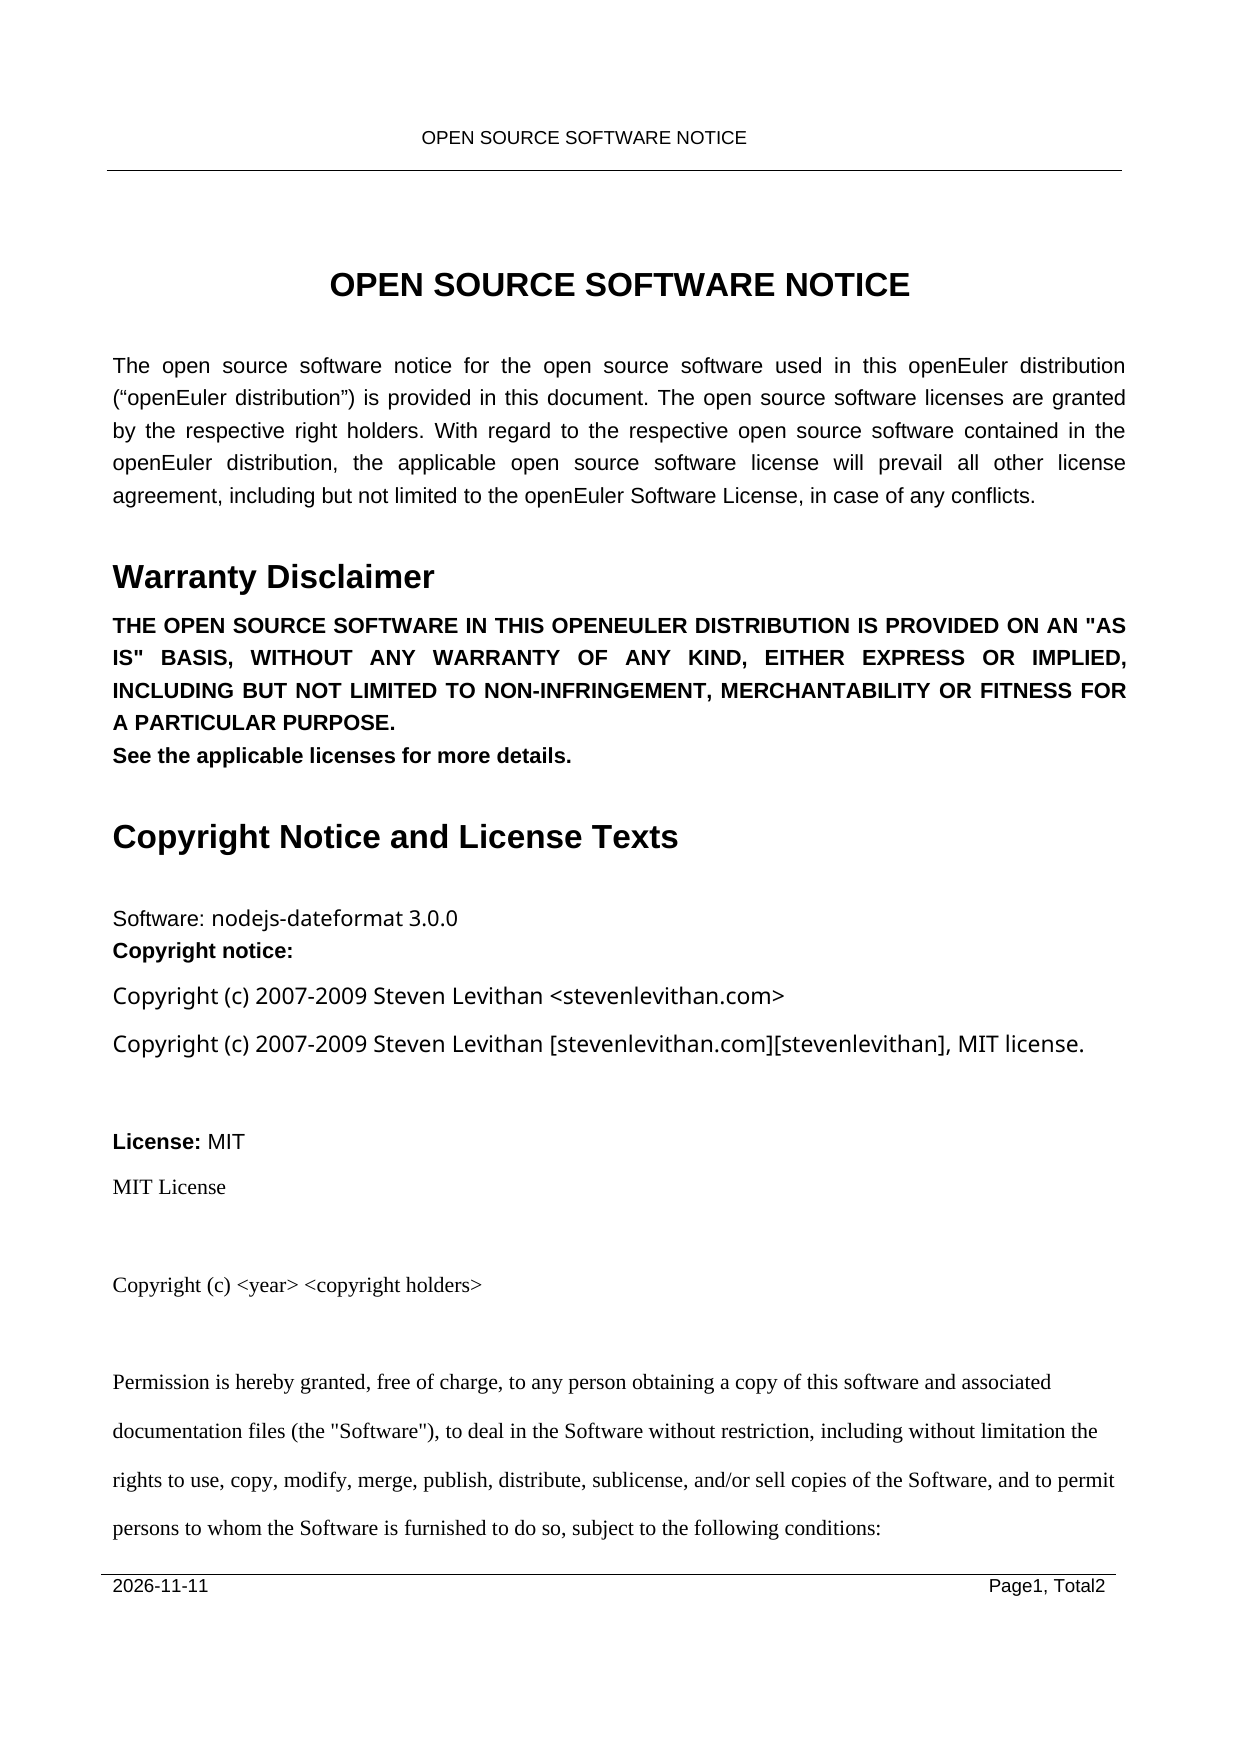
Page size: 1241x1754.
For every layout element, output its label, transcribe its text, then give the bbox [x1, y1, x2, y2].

text Warranty Disclaimer [112, 544, 1128, 609]
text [112, 1170, 1128, 1544]
text Software: nodejs-dateformat 3.0.0 [112, 901, 1128, 934]
text Copyright Notice and License Texts [112, 804, 1128, 869]
text The open source software notice for the open source software used in this openEuler distribution (“openEuler distribution”) is provided in this document. The open source software licenses are granted by the respective right holders. With regard to the respective open source software contained in the openEuler distribution, the applicable open source software license will prevail all other license agreement, including but not limited to the openEuler Software License, in case of any conflicts. [112, 349, 1128, 511]
text Copyright notice: [112, 934, 1128, 966]
text License: MIT [112, 1125, 1128, 1158]
text OPEN SOURCE SOFTWARE NOTICE [112, 251, 1128, 316]
text THE OPEN SOURCE SOFTWARE IN THIS OPENEULER DISTRIBUTION IS PROVIDED ON AN "AS IS" BASIS, WITHOUT ANY WARRANTY OF ANY KIND, EITHER EXPRESS OR IMPLIED, INCLUDING BUT NOT LIMITED TO NON-INFRINGEMENT, MERCHANTABILITY OR FITNESS FOR A PARTICULAR PURPOSE. See the applicable licenses for more details. [112, 609, 1128, 771]
text Copyright (c) 2007-2009 Steven Levithan <stevenlevithan.com> Copyright (c) 2007-2009 Steven Levithan [stevenlevithan.com][stevenlevithan], MIT license. [112, 979, 1128, 1109]
